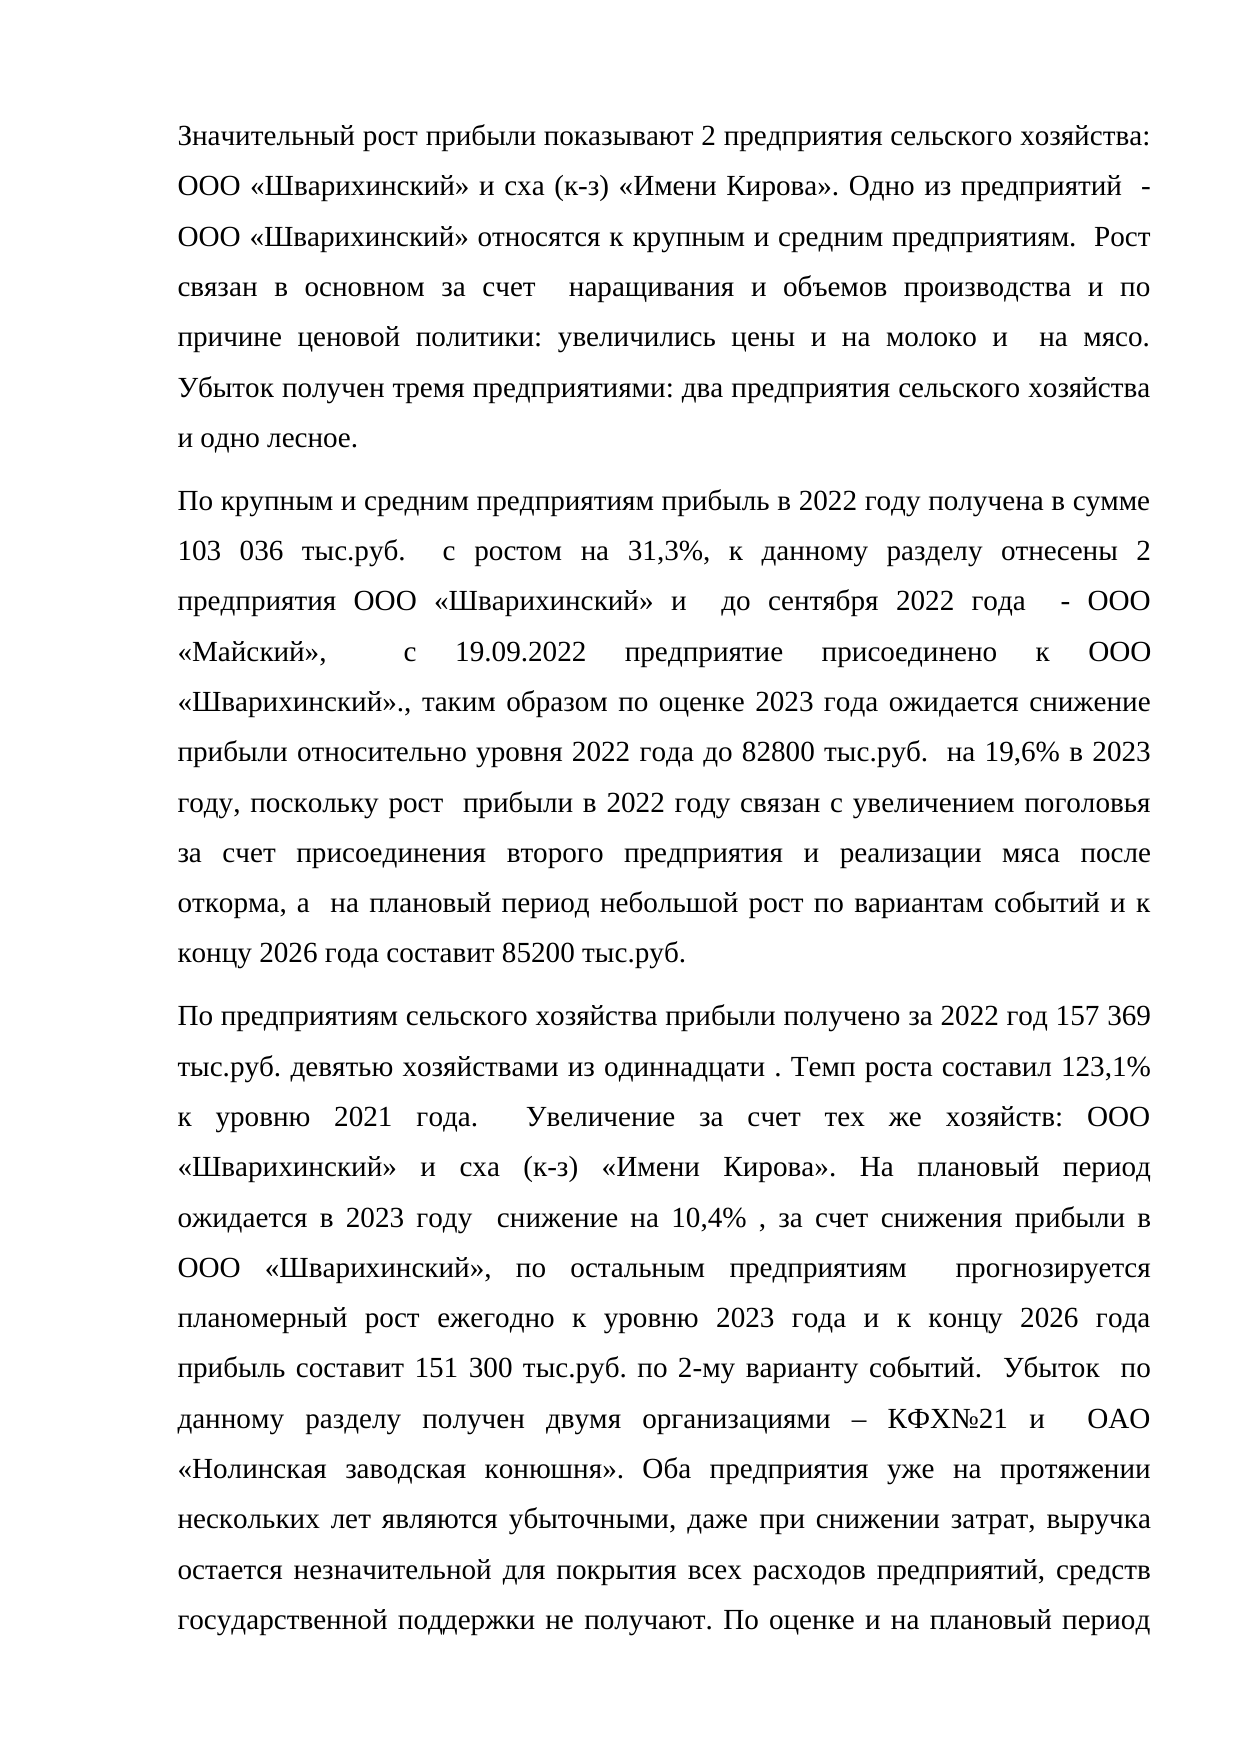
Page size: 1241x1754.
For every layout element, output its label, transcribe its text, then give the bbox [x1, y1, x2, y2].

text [177, 998, 1152, 1636]
text По крупным и средним предприятиям прибыль в 2022 году получена в сумме 103 036 тыс.руб. с ростом на 31,3%, к данному разделу отнесены 2 предприятия ООО «Шварихинский» и до сентября 2022 года - ООО «Майский», с 19.09.2022 предприятие присоединено к ООО «Шварихинский»., таким образом по оценке 2023 года ожидается снижение прибыли относительно уровня 2022 года до 82800 тыс.руб. на 19,6% в 2023 году, поскольку рост прибыли в 2022 году связан с увеличением поголовья за счет присоединения второго предприятия и реализации мяса после откорма, а на плановый период небольшой рост по вариантам событий и к концу 2026 года составит 85200 тыс.руб. [177, 483, 1152, 969]
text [177, 118, 1152, 453]
